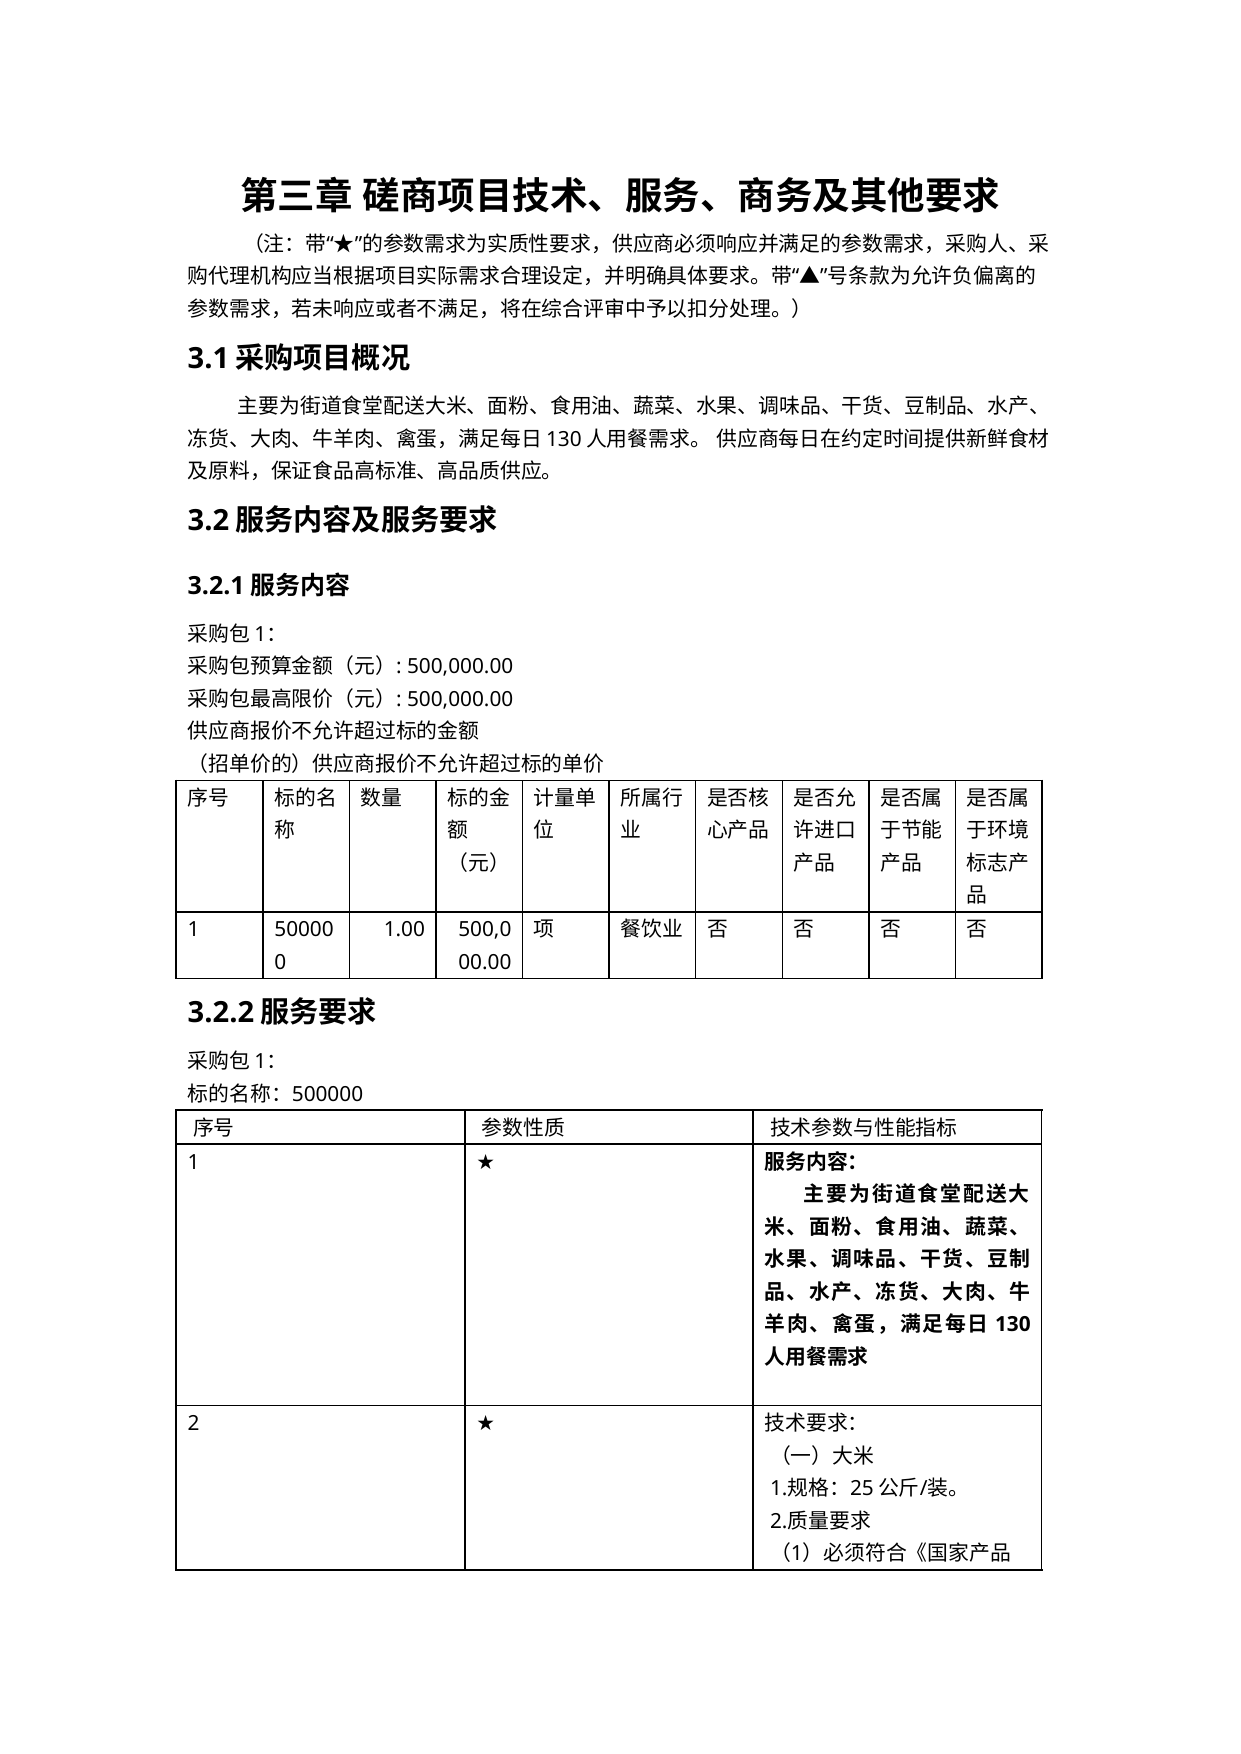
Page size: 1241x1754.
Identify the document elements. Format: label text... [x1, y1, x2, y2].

table_cell ★ [466, 1406, 752, 1569]
table_header 是否核心产品 [696, 781, 782, 911]
table_cell 500000 [264, 913, 349, 978]
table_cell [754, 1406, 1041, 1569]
table_header 标的名称 [264, 781, 349, 911]
table_header 数量 [350, 781, 435, 911]
text 主要为街道食堂配送大米、面粉、食用油、蔬菜、水果、调味品、干货、豆制品、水产、冻货、大肉、牛羊肉、禽蛋，满足每日130人用餐需求。 供应商每日在约定时间提供新鲜食材及原料，保证食品高标准、高品质供应。 [187, 389, 1053, 487]
text 3.2服务内容及服务要求 [187, 487, 1053, 552]
text 供应商报价不允许超过标的金额 [187, 714, 1053, 747]
text 3.2.2服务要求 [187, 979, 1053, 1044]
text 采购包1： [187, 617, 1053, 649]
table_header 计量单位 [523, 781, 608, 911]
table_cell 1 [177, 913, 262, 978]
text 标的名称：500000 [187, 1077, 1053, 1109]
table_cell 1.00 [350, 913, 435, 978]
table_cell ★ [466, 1145, 752, 1405]
text 采购包最高限价（元）: 500,000.00 [187, 682, 1053, 714]
table_cell 2 [177, 1406, 464, 1569]
table_cell 否 [696, 913, 782, 978]
text 3.2.1服务内容 [187, 552, 1053, 617]
table_header 技术参数与性能指标 [754, 1111, 1041, 1143]
table_cell 500,000.00 [437, 913, 522, 978]
table_cell 否 [783, 913, 868, 978]
table_cell 1 [177, 1145, 464, 1405]
table_header 参数性质 [466, 1111, 752, 1143]
table_cell 否 [870, 913, 955, 978]
table_header 是否允许进口产品 [783, 781, 868, 911]
table_cell 服务内容： 主要为街道食堂配送大米、面粉、食用油、蔬菜、水果、调味品、干货、豆制品、水产、冻货、大肉、牛羊肉、禽蛋，满足每日130人用餐需求 [754, 1145, 1041, 1405]
table_header 序号 [177, 781, 262, 911]
text 采购包预算金额（元）: 500,000.00 [187, 649, 1053, 682]
table_header 是否属于环境标志产品 [956, 781, 1041, 911]
table_header 是否属于节能产品 [870, 781, 955, 911]
table_cell 否 [956, 913, 1041, 978]
table_header 所属行业 [610, 781, 695, 911]
table_cell 项 [523, 913, 608, 978]
text 采购包1： [187, 1044, 1053, 1077]
text （注：带“★”的参数需求为实质性要求，供应商必须响应并满足的参数需求，采购人、采购代理机构应当根据项目实际需求合理设定，并明确具体要求。带“▲”号条款为允许负偏离的参数需求，若未响应或者不满足，将在综合评审中予以扣分处理。） [187, 227, 1053, 324]
text （招单价的）供应商报价不允许超过标的单价 [187, 747, 1053, 779]
table_cell 餐饮业 [610, 913, 695, 978]
table_header 序号 [177, 1111, 464, 1143]
text 第三章 磋商项目技术、服务、商务及其他要求 [187, 162, 1053, 227]
text 3.1采购项目概况 [187, 324, 1053, 389]
table_header 标的金额 （元） [437, 781, 522, 911]
